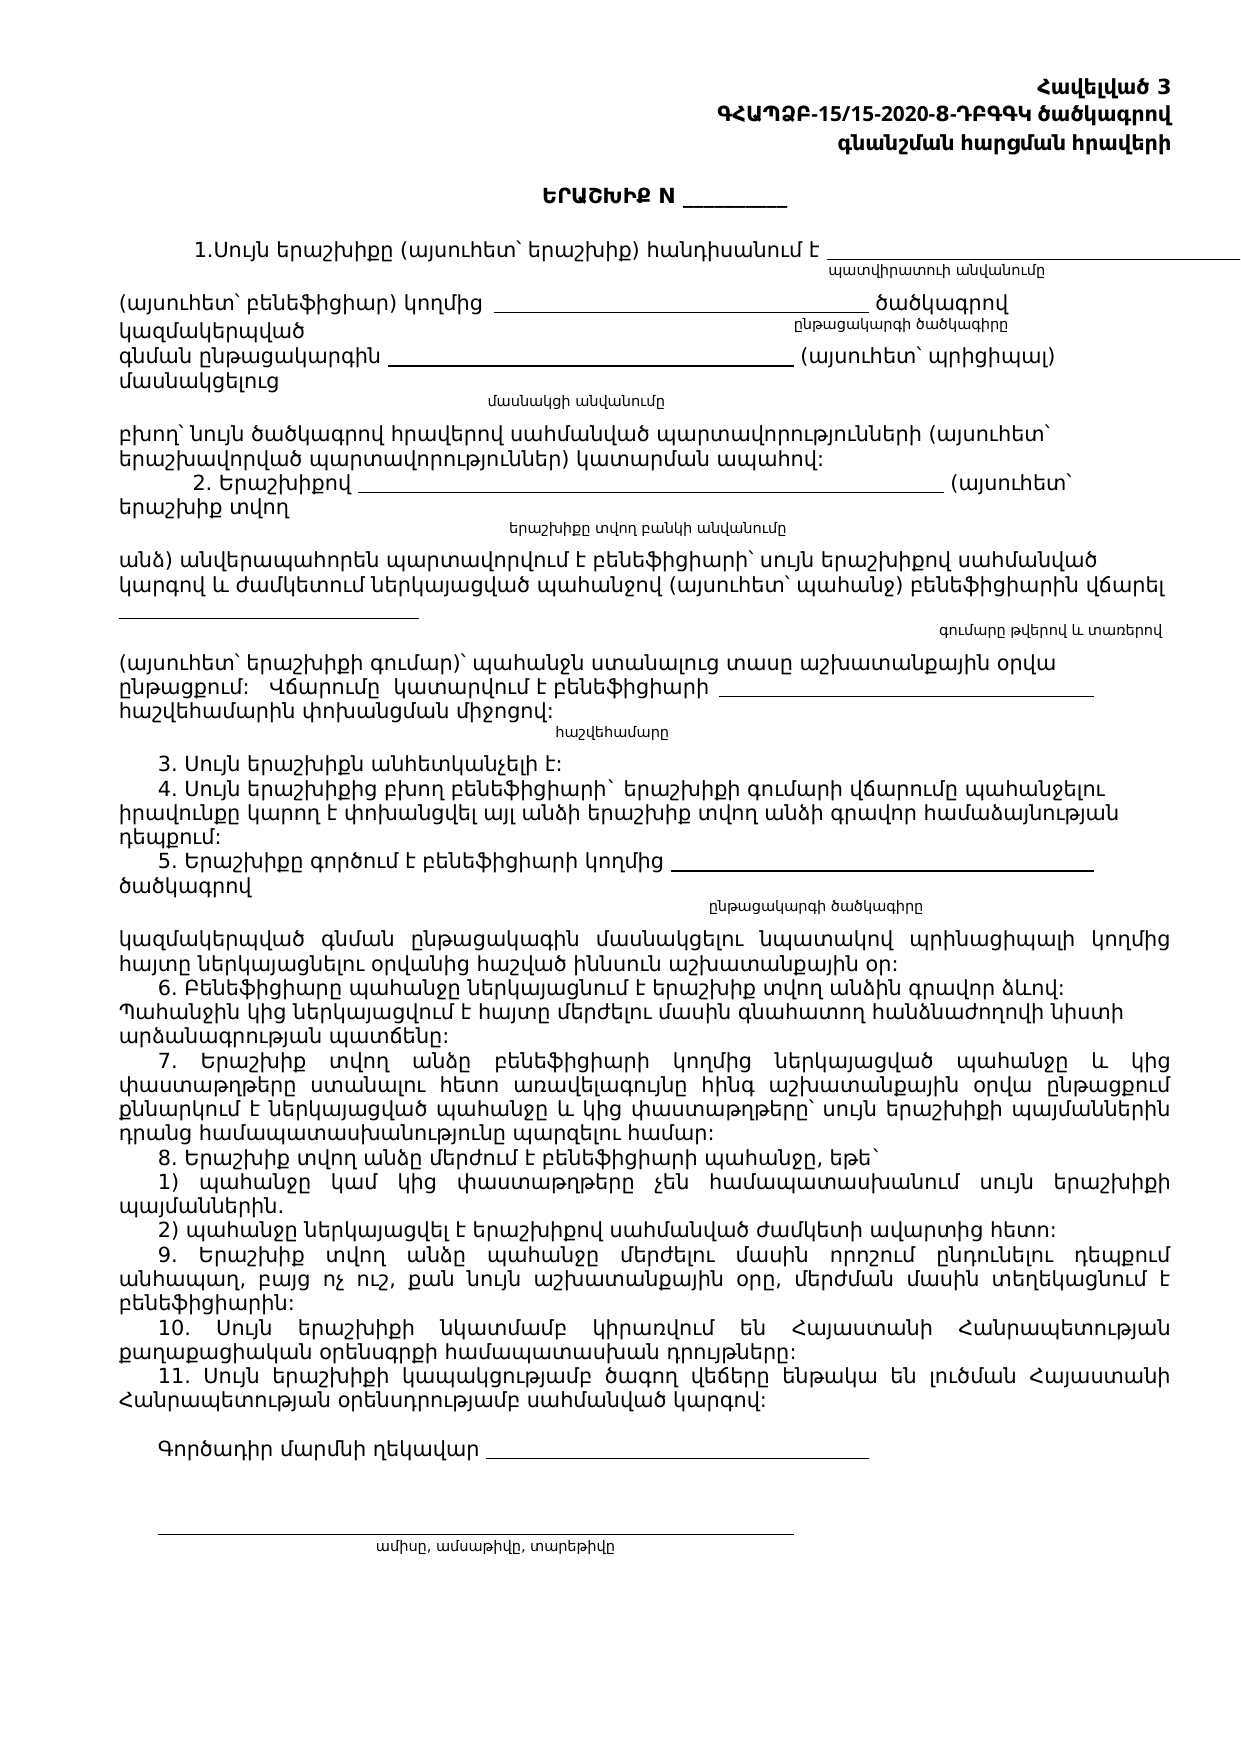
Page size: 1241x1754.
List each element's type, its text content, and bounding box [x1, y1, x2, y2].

text ամիսը, ամսաթիվը, տարեթիվը [118, 1538, 1171, 1567]
text 1) պահանջը կամ կից փաստաթղթերը չեն համապատասխանում սույն երաշխիքի պայմաններին. [118, 1170, 1171, 1218]
text 2) պահանջը ներկայացվել է երաշխիքով սահմանված ժամկետի ավարտից հետո: [118, 1218, 1171, 1243]
text 9. Երաշխիք տվող անձը պահանջը մերժելու մասին որոշում ընդունելու դեպքում անհապաղ, բայց ոչ ուշ, քան նույն աշխատանքային օրը, մերժման մասին տեղեկացնում է բենեֆիցիարին: [118, 1243, 1171, 1316]
text 7. Երաշխիք տվող անձը բենեֆիցիարի կողմից ներկայացված պահանջը և կից փաստաթղթերը ստանալու հետո առավելագույնը հինգ աշխատանքային օրվա ընթացքում քննարկում է ներկայացված պահանջը և կից փաստաթղթերը՝ սույն երաշխիքի պայմաններին դրանց համապատասխանությունը պարզելու համար: [118, 1049, 1171, 1146]
text ԳՀԱՊՁԲ-15/15-2020-8-ԴԲԳԳԿ ծածկագրով [118, 99, 1171, 128]
text 1.Սույն երաշխիքը (այսուհետ՝ երաշխիք) հանդիսանում է [118, 238, 1171, 262]
text գնման ընթացակարգին (այսուհետ՝ պրիցիպալ) մասնակցելուց [118, 344, 1171, 393]
text մասնակցի անվանումը [413, 393, 1171, 422]
text Հավելված 3 [118, 75, 1171, 99]
text 4. Սույն երաշխիքից բխող բենեֆիցիարի` երաշխիքի գումարի վճարումը պահանջելու իրավունքը կարող է փոխանցվել այլ անձի երաշխիք տվող անձի գրավոր համաձայնության դեպքում: [118, 777, 1171, 849]
text 10. Սույն երաշխիքի նկատմամբ կիրառվում են Հայաստանի Հանրապետության քաղաքացիական օրենսգրքի համապատասխան դրույթները: [118, 1316, 1171, 1364]
text (այսուհետ՝ բենեֆիցիար) կողմից ծածկագրով կազմակերպված ընթացակարգի ծածկագիրը [118, 291, 1171, 344]
text բխող՝ նույն ծածկագրով հրավերով սահմանված պարտավորությունների (այսուհետ՝ երաշխավորված պարտավորություններ) կատարման ապահով: [118, 422, 1171, 471]
text երաշխիքը տվող բանկի անվանումը [118, 519, 1171, 548]
text պատվիրատուի անվանումը [708, 262, 1171, 291]
text 8. Երաշխիք տվող անձը մերժում է բենեֆիցիարի պահանջը, եթե` [118, 1146, 1171, 1170]
text 11. Սույն երաշխիքի կապակցությամբ ծագող վեճերը ենթակա են լուծման Հայաստանի Հանրապետության օրենսդրությամբ սահմանված կարգով: [118, 1364, 1171, 1413]
text հաշվեհամարը [118, 723, 1171, 752]
text կազմակերպված գնման ընթացակագին մասնակցելու նպատակով պրինացիպալի կողմից հայտը ներկայացնելու օրվանից հաշված իննսուն աշխատանքային օր: [118, 927, 1171, 976]
text ԵՐԱՇԽԻՔ N __________ [118, 184, 1171, 209]
text 3. Սույն երաշխիքն անհետկանչելի է: [118, 752, 1171, 777]
text 6. Բենեֆիցիարը պահանջը ներկայացնում է երաշխիք տվող անձին գրավոր ձևով: Պահանջին կից ներկայացվում է հայտը մերժելու մասին գնահատող հանձնաժողովի նիստի արձանագրության պատճենը: [118, 976, 1171, 1049]
text գնանշման հարցման հրավերի [118, 128, 1171, 156]
text գումարը թվերով և տառերով [856, 621, 1171, 651]
text անձ) անվերապահորեն պարտավորվում է բենեֆիցիարի՝ սույն երաշխիքով սահմանված կարգով և ժամկետում ներկայացված պահանջով (այսուհետ՝ պահանջ) բենեֆիցիարին վճարել [118, 548, 1171, 621]
text 2. Երաշխիքով (այսուհետ՝ երաշխիք տվող [118, 471, 1171, 519]
text ընթացակարգի ծածկագիրը [635, 898, 1171, 927]
text Գործադիր մարմնի ղեկավար [118, 1437, 1171, 1461]
text (այսուհետ՝ երաշխիքի գումար)՝ պահանջն ստանալուց տասը աշխատանքային օրվա ընթացքում: Վճարումը կատարվում է բենեֆիցիարի հաշվեհամարին փոխանցման միջոցով: [118, 651, 1171, 723]
text 5. Երաշխիքը գործում է բենեֆիցիարի կողմից ծածկագրով [118, 849, 1171, 898]
